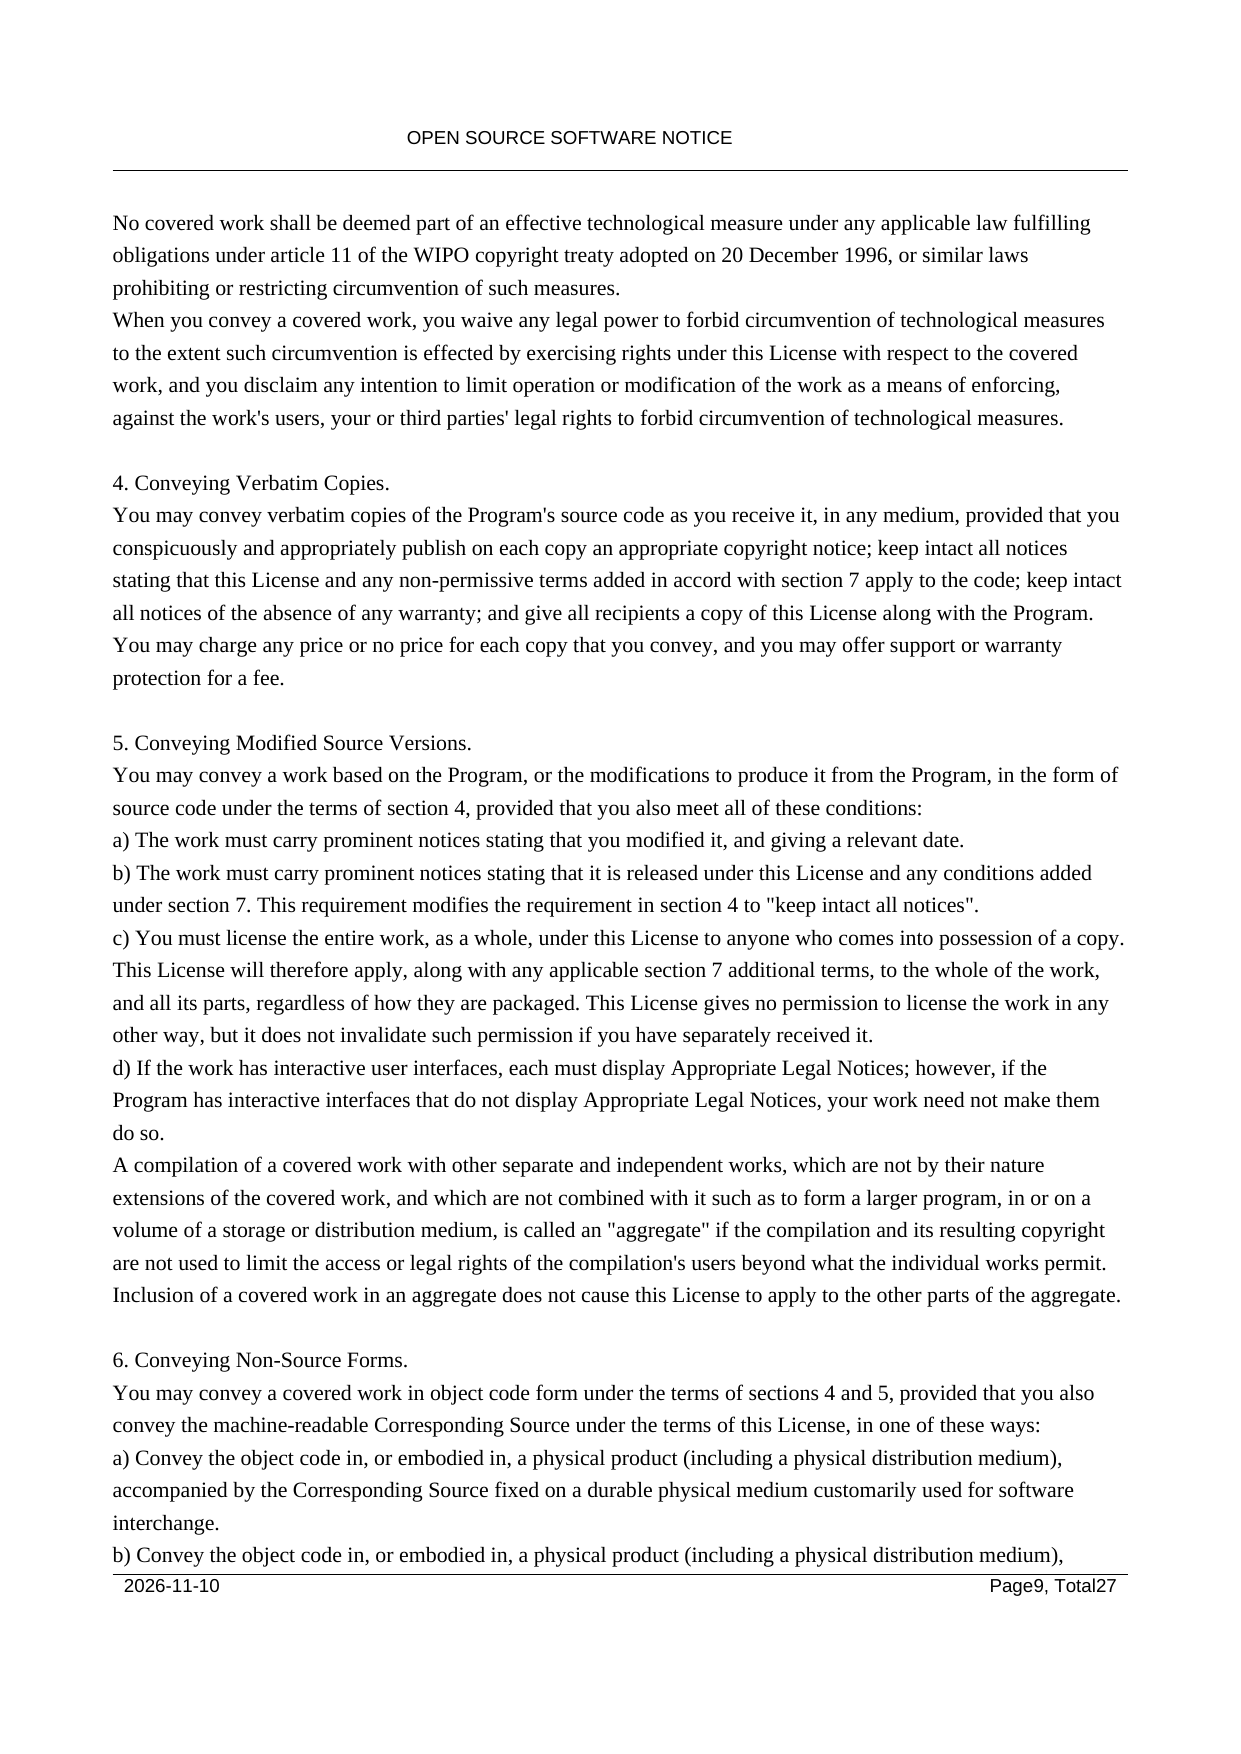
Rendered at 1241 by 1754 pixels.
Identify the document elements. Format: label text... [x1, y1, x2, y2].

text d) If the work has interactive user interfaces, each must display Appropriate Legal Notices; however, if the Program has interactive interfaces that do not display Appropriate Legal Notices, your work need not make them do so. [112, 1051, 1128, 1149]
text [112, 1539, 1128, 1571]
text You may convey verbatim copies of the Program's source code as you receive it, in any medium, provided that you conspicuously and appropriately publish on each copy an appropriate copyright notice; keep intact all notices stating that this License and any non-permissive terms added in accord with section 7 apply to the code; keep intact all notices of the absence of any warranty; and give all recipients a copy of this License along with the Program. [112, 499, 1128, 629]
text 6. Conveying Non-Source Forms. [112, 1344, 1128, 1376]
text A compilation of a covered work with other separate and independent works, which are not by their nature extensions of the covered work, and which are not combined with it such as to form a larger program, in or on a volume of a storage or distribution medium, is called an "aggregate" if the compilation and its resulting copyright are not used to limit the access or legal rights of the compilation's users beyond what the individual works permit. Inclusion of a covered work in an aggregate does not cause this License to apply to the other parts of the aggregate. [112, 1149, 1128, 1311]
text b) The work must carry prominent notices stating that it is released under this License and any conditions added under section 7. This requirement modifies the requirement in section 4 to "keep intact all notices". [112, 856, 1128, 921]
text You may charge any price or no price for each copy that you convey, and you may offer support or warranty protection for a fee. [112, 629, 1128, 694]
text 5. Conveying Modified Source Versions. [112, 726, 1128, 759]
text c) You must license the entire work, as a whole, under this License to anyone who comes into possession of a copy. This License will therefore apply, along with any applicable section 7 additional terms, to the whole of the work, and all its parts, regardless of how they are packaged. This License gives no permission to license the work in any other way, but it does not invalidate such permission if you have separately received it. [112, 921, 1128, 1051]
text No covered work shall be deemed part of an effective technological measure under any applicable law fulfilling obligations under article 11 of the WIPO copyright treaty adopted on 20 December 1996, or similar laws prohibiting or restricting circumvention of such measures. [112, 206, 1128, 304]
text When you convey a covered work, you waive any legal power to forbid circumvention of technological measures to the extent such circumvention is effected by exercising rights under this License with respect to the covered work, and you disclaim any intention to limit operation or modification of the work as a means of enforcing, against the work's users, your or third parties' legal rights to forbid circumvention of technological measures. [112, 304, 1128, 434]
text a) Convey the object code in, or embodied in, a physical product (including a physical distribution medium), accompanied by the Corresponding Source fixed on a durable physical medium customarily used for software interchange. [112, 1441, 1128, 1539]
text You may convey a work based on the Program, or the modifications to produce it from the Program, in the form of source code under the terms of section 4, provided that you also meet all of these conditions: [112, 759, 1128, 824]
text a) The work must carry prominent notices stating that you modified it, and giving a relevant date. [112, 824, 1128, 856]
text 4. Conveying Verbatim Copies. [112, 466, 1128, 499]
text You may convey a covered work in object code form under the terms of sections 4 and 5, provided that you also convey the machine-readable Corresponding Source under the terms of this License, in one of these ways: [112, 1376, 1128, 1441]
